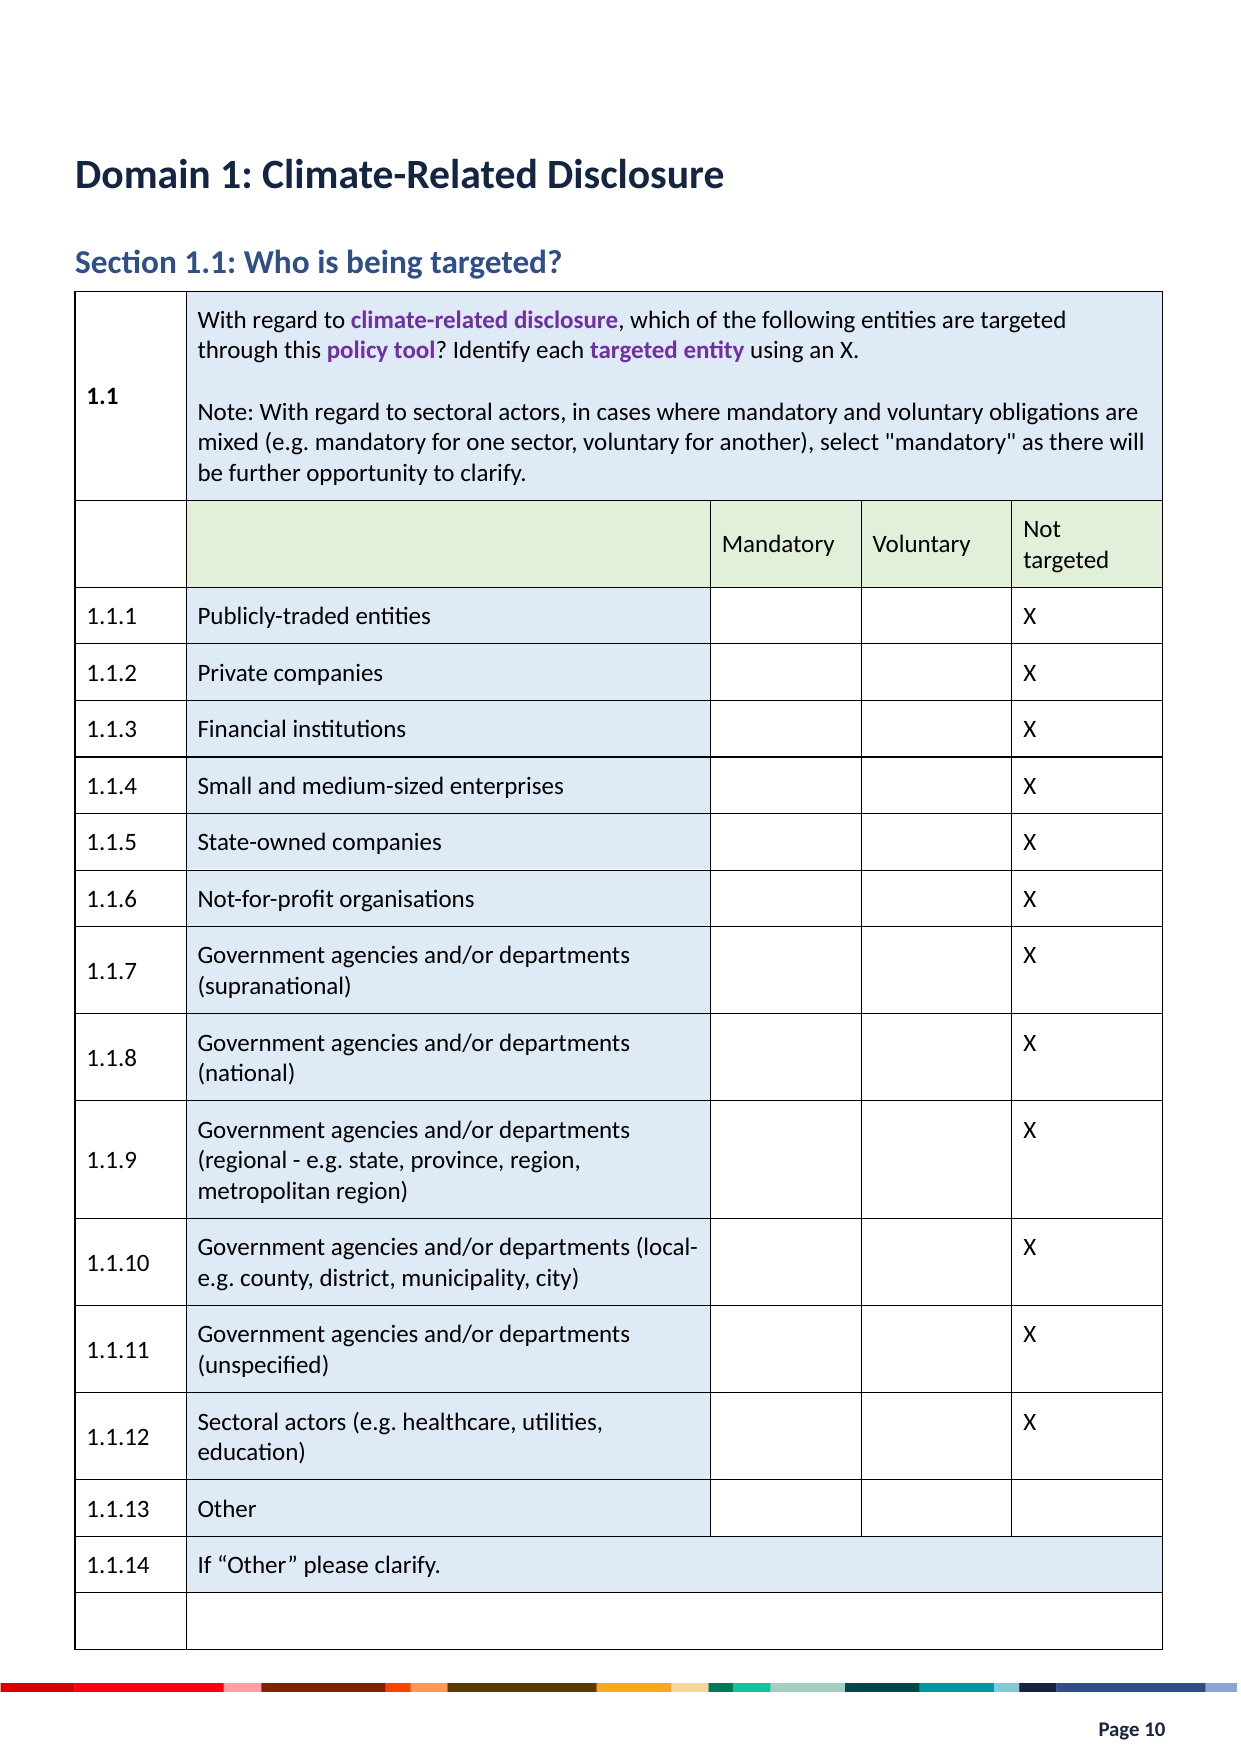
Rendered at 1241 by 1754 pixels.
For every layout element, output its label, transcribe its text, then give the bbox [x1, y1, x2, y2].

table_cell 1.1.14 [76, 1537, 186, 1592]
table_cell Government agencies and/or departments (local-e.g. county, district, municipality, city) [187, 1219, 710, 1305]
table_cell [862, 927, 1011, 1013]
table_cell X [1012, 701, 1162, 756]
table_cell Government agencies and/or departments (supranational) [187, 927, 710, 1013]
table_cell [862, 1393, 1011, 1479]
table_cell [711, 1014, 861, 1100]
table_cell Government agencies and/or departments (regional - e.g. state, province, region, metropolitan region) [187, 1101, 710, 1218]
table_cell [711, 1393, 861, 1479]
table_cell Not-for-profit organisations [187, 871, 710, 926]
table_cell [862, 701, 1011, 756]
table_cell Private companies [187, 644, 710, 700]
table_cell If “Other” please clarify. [187, 1537, 1162, 1592]
table_cell 1.1.11 [76, 1306, 186, 1392]
table_cell Small and medium-sized enterprises [187, 758, 710, 813]
table_cell 1.1.2 [76, 644, 186, 700]
table_cell X [1012, 1014, 1162, 1100]
table_cell [862, 758, 1011, 813]
table_cell 1.1.9 [76, 1101, 186, 1218]
table_cell Sectoral actors (e.g. healthcare, utilities, education) [187, 1393, 710, 1479]
table_header With regard to climate-related disclosure, which of the following entities are targeted through this policy tool? Identify each targeted entity using an X. Note: With regard to sectoral actors, in cases where mandatory and voluntary obligations are mixed (e.g. mandatory for one sector, voluntary for another), select "mandatory" as there will be further opportunity to clarify. [187, 292, 1162, 500]
table_cell [862, 644, 1011, 700]
table_header 1.1 [76, 292, 186, 500]
table_cell [862, 1014, 1011, 1100]
table_cell [711, 1480, 861, 1536]
table_cell X [1012, 1393, 1162, 1479]
table_cell X [1012, 1219, 1162, 1305]
table_cell Not targeted [1012, 501, 1162, 587]
table_cell [862, 588, 1011, 643]
table_cell X [1012, 927, 1162, 1013]
table_cell State-owned companies [187, 814, 710, 869]
table_cell [187, 1593, 1162, 1649]
table_cell Voluntary [862, 501, 1011, 587]
table_cell Government agencies and/or departments (unspecified) [187, 1306, 710, 1392]
table_cell Government agencies and/or departments (national) [187, 1014, 710, 1100]
table_cell 1.1.4 [76, 758, 186, 813]
table_cell [76, 1593, 186, 1649]
table_cell [862, 1219, 1011, 1305]
table_cell X [1012, 814, 1162, 869]
table_cell X [1012, 758, 1162, 813]
picture [0, 1683, 1236, 1692]
table_cell 1.1.8 [76, 1014, 186, 1100]
table_cell [711, 927, 861, 1013]
table_cell [711, 588, 861, 643]
table_cell [711, 871, 861, 926]
table_cell 1.1.6 [76, 871, 186, 926]
table_cell 1.1.13 [76, 1480, 186, 1536]
table_cell [862, 871, 1011, 926]
table_cell [711, 644, 861, 700]
table_cell [862, 1306, 1011, 1392]
table_cell [862, 1480, 1011, 1536]
table_cell [711, 814, 861, 869]
table_cell [862, 814, 1011, 869]
table_cell [711, 701, 861, 756]
table_cell [711, 1306, 861, 1392]
subtitle Section 1.1: Who is being targeted? [75, 241, 1165, 282]
table_cell [862, 1101, 1011, 1218]
table_cell 1.1.5 [76, 814, 186, 869]
table_cell Mandatory [711, 501, 861, 587]
table_cell [187, 501, 710, 587]
table_cell 1.1.7 [76, 927, 186, 1013]
table_cell X [1012, 1306, 1162, 1392]
subtitle Domain 1: Climate-Related Disclosure [75, 148, 1165, 199]
table_cell [711, 1101, 861, 1218]
table_cell 1.1.3 [76, 701, 186, 756]
table_cell X [1012, 1101, 1162, 1218]
table_cell [76, 501, 186, 587]
table_cell X [1012, 871, 1162, 926]
table_cell [1012, 1480, 1162, 1536]
table_cell [711, 1219, 861, 1305]
table_cell X [1012, 644, 1162, 700]
table_cell X [1012, 588, 1162, 643]
table_cell Publicly-traded entities [187, 588, 710, 643]
table_cell 1.1.10 [76, 1219, 186, 1305]
table_cell 1.1.12 [76, 1393, 186, 1479]
table_cell Other [187, 1480, 710, 1536]
table_cell Financial institutions [187, 701, 710, 756]
table_cell 1.1.1 [76, 588, 186, 643]
table_cell [711, 758, 861, 813]
